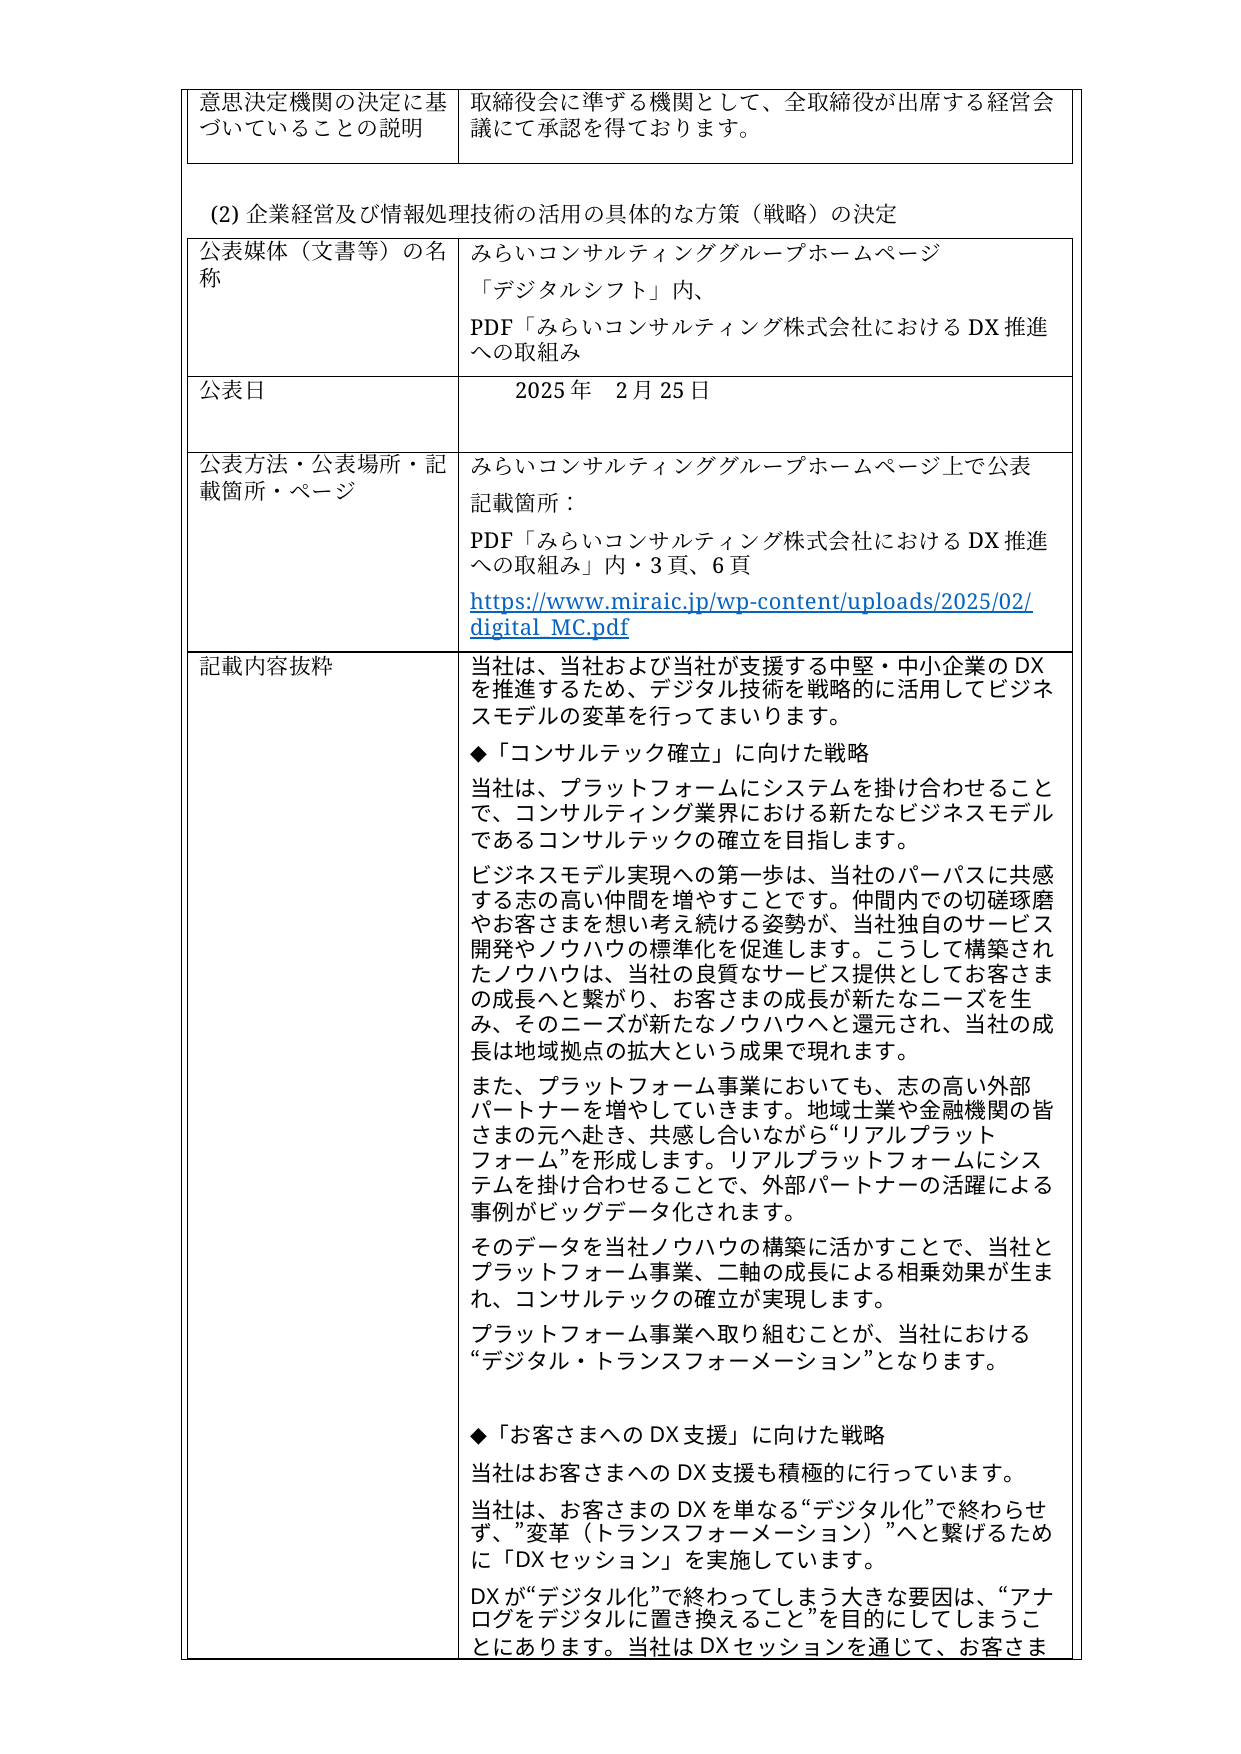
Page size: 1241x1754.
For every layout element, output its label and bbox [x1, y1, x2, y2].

table_cell [182, 90, 1081, 1659]
